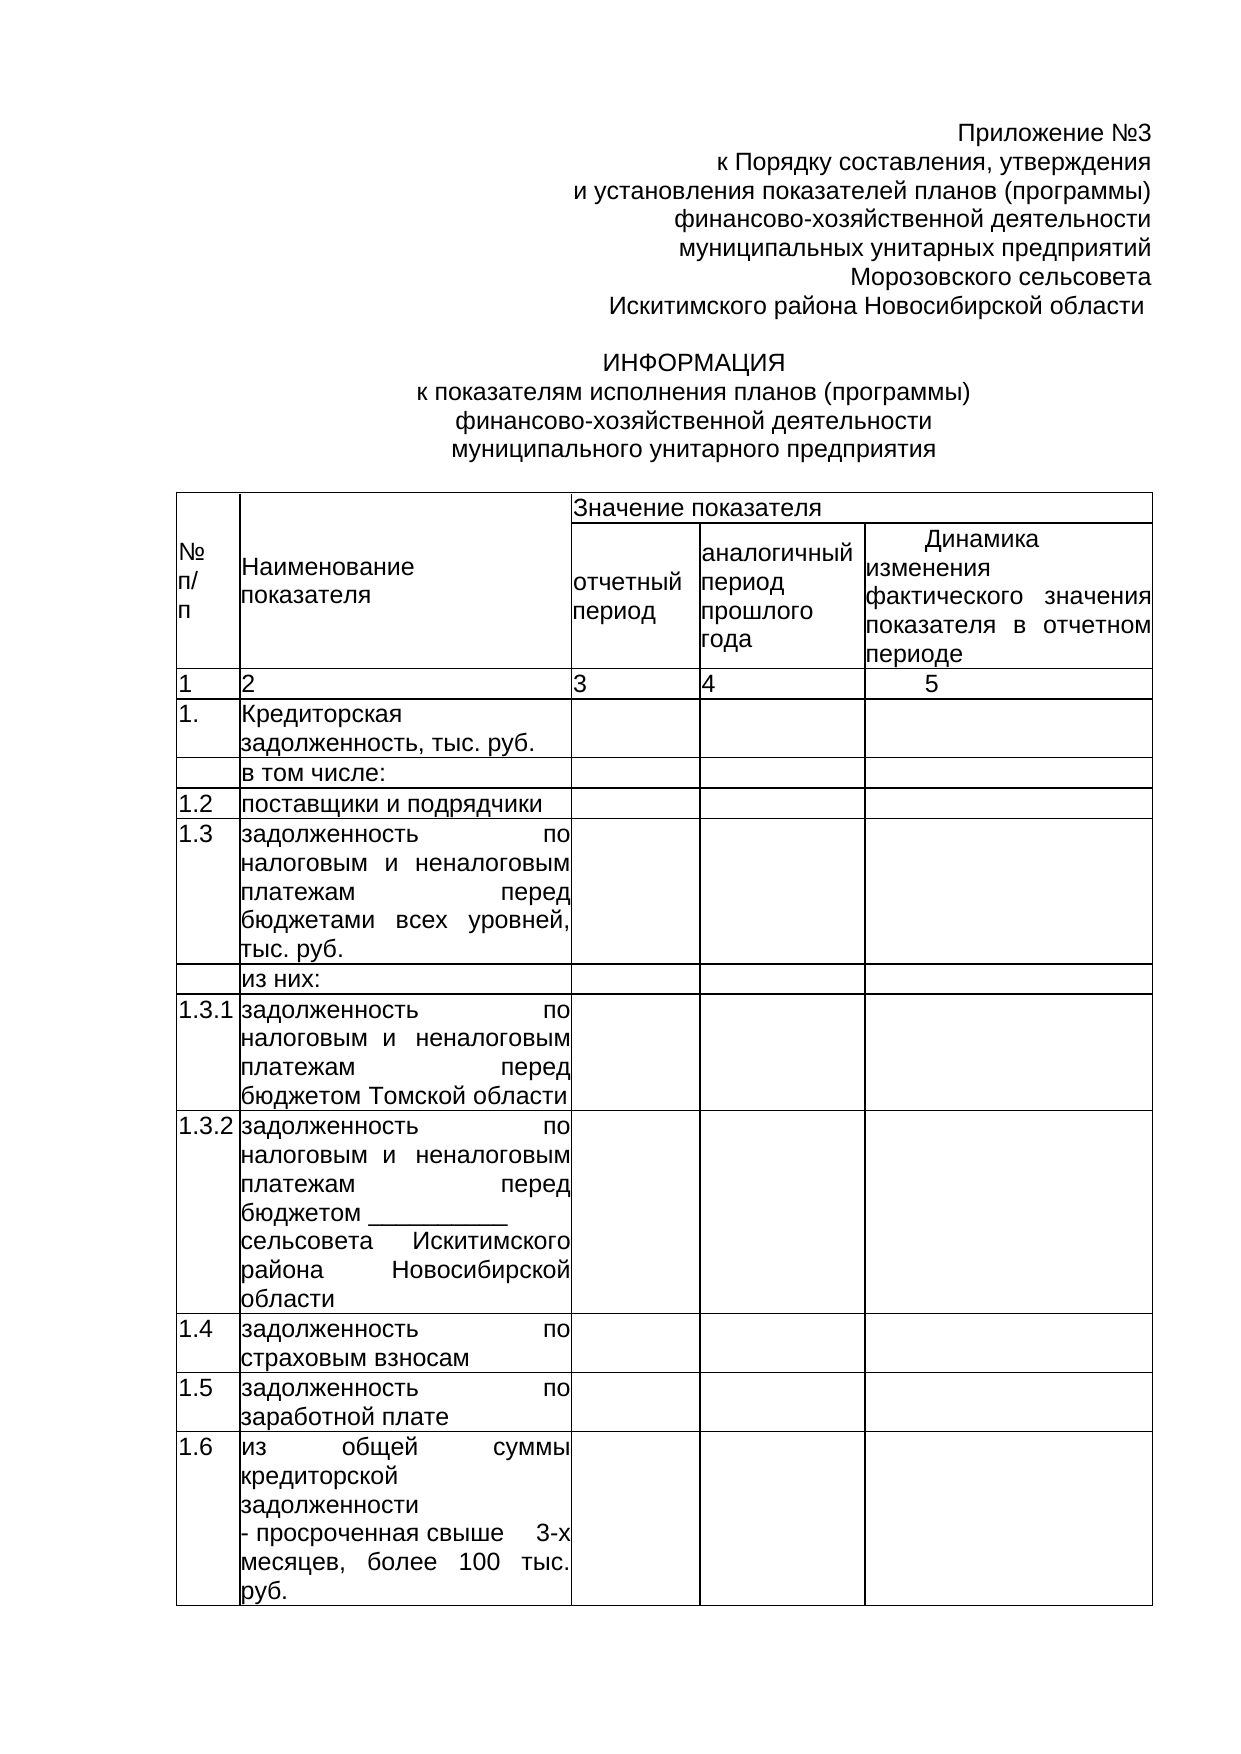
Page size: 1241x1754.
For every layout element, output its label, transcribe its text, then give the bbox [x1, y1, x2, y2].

table_cell 1.3 [177, 819, 239, 963]
table_cell [701, 1432, 864, 1605]
table_cell [701, 1314, 864, 1372]
table_cell задолженность по заработной плате [241, 1373, 571, 1431]
text финансово-хозяйственной деятельности [177, 406, 1152, 434]
table_cell задолженность по налоговым и неналоговым платежам перед бюджетом Томской области [241, 995, 571, 1110]
table_cell 4 [701, 669, 864, 698]
table_cell [701, 1373, 864, 1431]
table_cell [572, 700, 699, 757]
table_header Наименование показателя [241, 493, 571, 667]
table_cell в том числе: [241, 758, 571, 787]
table_cell [177, 758, 239, 787]
table_cell [701, 819, 864, 963]
table_cell [701, 789, 864, 817]
table_cell [177, 965, 239, 993]
table_cell поставщики и подрядчики [241, 789, 571, 817]
table_cell 1.5 [177, 1373, 239, 1431]
text к Порядку составления, утверждения [177, 147, 1152, 176]
table_cell [866, 789, 1152, 817]
table_cell 1.4 [177, 1314, 239, 1372]
table_cell [572, 758, 699, 787]
text ИНФОРМАЦИЯ [177, 348, 1152, 377]
table_cell [572, 995, 699, 1110]
text Морозовского сельсовета [177, 262, 1152, 291]
table_cell [866, 1432, 1152, 1605]
table_cell [701, 995, 864, 1110]
table_cell задолженность по налоговым и неналоговым платежам перед бюджетами всех уровней, тыс. руб. [241, 819, 571, 963]
table_cell [866, 1111, 1152, 1312]
table_cell [572, 1373, 699, 1431]
table_cell задолженность по налоговым и неналоговым платежам перед бюджетом __________ сельсовета Искитимского района Новосибирской области [241, 1111, 571, 1312]
table_cell [866, 995, 1152, 1110]
table_cell Динамика изменения фактического значения показателя в отчетном периоде [866, 524, 1152, 667]
text муниципальных унитарных предприятий [177, 233, 1152, 262]
table_cell из них: [241, 965, 571, 993]
table_cell [572, 789, 699, 817]
table_cell [701, 700, 864, 757]
table_cell [866, 1314, 1152, 1372]
table_header № п/ п [177, 493, 240, 667]
table_cell Кредиторская задолженность, тыс. руб. [241, 700, 571, 757]
table_cell [701, 965, 864, 993]
text муниципального унитарного предприятия [177, 434, 1152, 463]
table_cell [572, 965, 699, 993]
table_cell отчетный период [572, 524, 699, 667]
table_cell [866, 758, 1152, 787]
table_cell аналогичный период прошлого года [701, 524, 864, 667]
table_cell 1.3.1 [177, 995, 239, 1110]
text финансово-хозяйственной деятельности [177, 204, 1152, 233]
text и установления показателей планов (программы) [177, 176, 1152, 204]
table_cell [572, 1111, 699, 1312]
table_cell из общей суммы кредиторской задолженности - просроченная свыше 3-х месяцев, более 100 тыс. руб. [241, 1432, 571, 1605]
table_cell 3 [572, 669, 699, 698]
table_cell 1.3.2 [177, 1111, 239, 1312]
table_cell 2 [241, 669, 571, 698]
table_cell 5 [866, 669, 1152, 698]
table_cell 1. [177, 700, 239, 757]
table_cell [572, 1432, 699, 1605]
table_cell задолженность по страховым взносам [241, 1314, 571, 1372]
table_cell [572, 819, 699, 963]
text к показателям исполнения планов (программы) [177, 377, 1152, 406]
table_cell 1.6 [177, 1432, 239, 1605]
table_cell [572, 1314, 699, 1372]
table_cell [701, 1111, 864, 1312]
table_cell 1 [177, 669, 239, 698]
table_cell 1.2 [177, 789, 239, 817]
table_cell [866, 965, 1152, 993]
text Приложение №3 [177, 118, 1152, 147]
table_cell [866, 819, 1152, 963]
text Искитимского района Новосибирской области [177, 291, 1152, 319]
table_cell [701, 758, 864, 787]
table_cell [866, 1373, 1152, 1431]
table_cell [866, 700, 1152, 757]
table_header Значение показателя [572, 493, 1152, 522]
